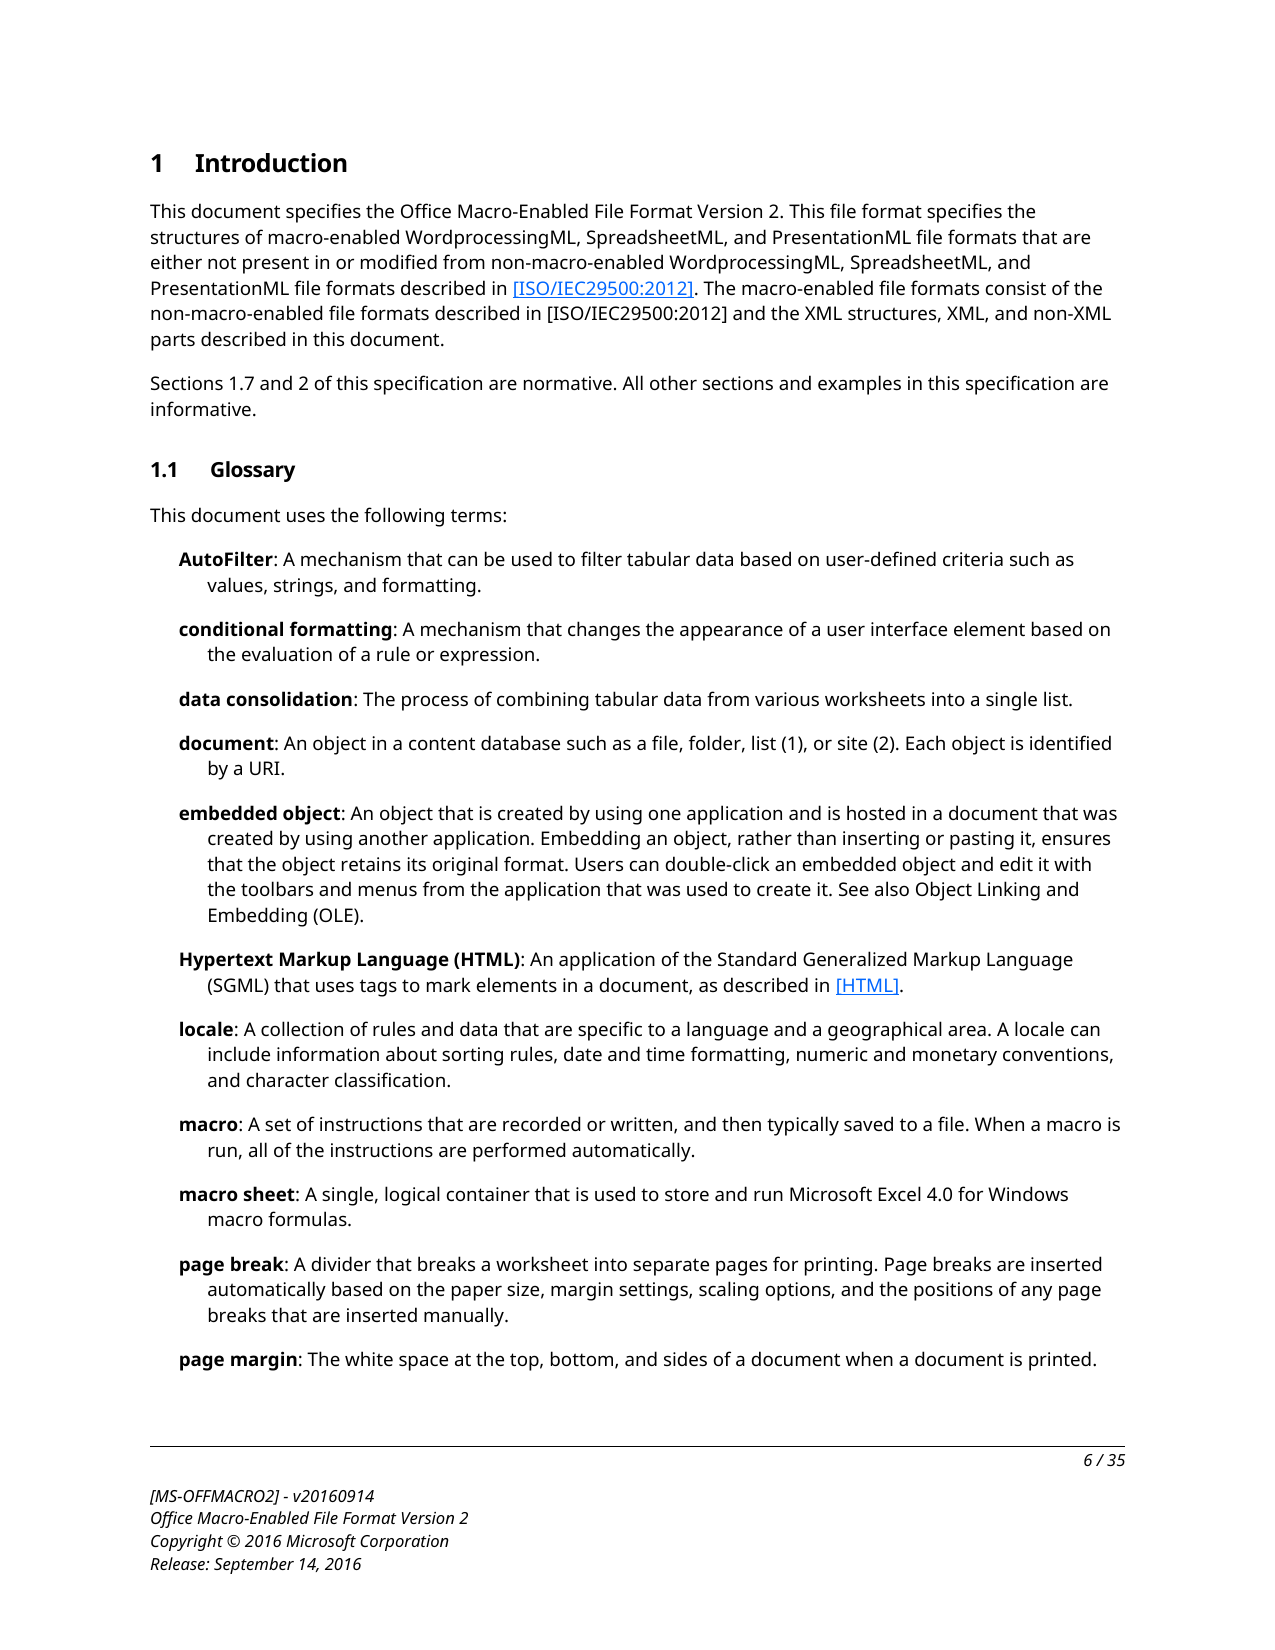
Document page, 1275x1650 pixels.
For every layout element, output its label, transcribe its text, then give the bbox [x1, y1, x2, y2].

subtitle Glossary [150, 455, 1125, 483]
text document: An object in a content database such as a file, folder, list (1), or site (2). Each object is identified by a URI. [178, 730, 1125, 781]
subtitle Introduction [150, 146, 1125, 180]
text This document specifies the Office Macro-Enabled File Format Version 2. This file format specifies the structures of macro-enabled WordprocessingML, SpreadsheetML, and PresentationML file formats that are either not present in or modified from non-macro-enabled WordprocessingML, SpreadsheetML, and PresentationML file formats described in [ISO/IEC29500:2012]. The macro-enabled file formats consist of the non-macro-enabled file formats described in [ISO/IEC29500:2012] and the XML structures, XML, and non-XML parts described in this document. [150, 199, 1125, 352]
text AutoFilter: A mechanism that can be used to filter tabular data based on user-defined criteria such as values, strings, and formatting. [178, 546, 1125, 597]
text page margin: The white space at the top, bottom, and sides of a document when a document is printed. [178, 1346, 1125, 1372]
text data consolidation: The process of combining tabular data from various worksheets into a single list. [178, 686, 1125, 711]
text This document uses the following terms: [150, 502, 1125, 528]
text page break: A divider that breaks a worksheet into separate pages for printing. Page breaks are inserted automatically based on the paper size, margin settings, scaling options, and the positions of any page breaks that are inserted manually. [178, 1251, 1125, 1328]
text embedded object: An object that is created by using one application and is hosted in a document that was created by using another application. Embedding an object, rather than inserting or pasting it, ensures that the object retains its original format. Users can double-click an embedded object and edit it with the toolbars and menus from the application that was used to create it. See also Object Linking and Embedding (OLE). [178, 800, 1125, 928]
text conditional formatting: A mechanism that changes the appearance of a user interface element based on the evaluation of a rule or expression. [178, 616, 1125, 667]
text Hypertext Markup Language (HTML): An application of the Standard Generalized Markup Language (SGML) that uses tags to mark elements in a document, as described in [HTML]. [178, 946, 1125, 997]
text Sections 1.7 and 2 of this specification are normative. All other sections and examples in this specification are informative. [150, 371, 1125, 422]
text macro: A set of instructions that are recorded or written, and then typically saved to a file. When a macro is run, all of the instructions are performed automatically. [178, 1111, 1125, 1162]
text macro sheet: A single, logical container that is used to store and run Microsoft Excel 4.0 for Windows macro formulas. [178, 1181, 1125, 1232]
text locale: A collection of rules and data that are specific to a language and a geographical area. A locale can include information about sorting rules, date and time formatting, numeric and monetary conventions, and character classification. [178, 1016, 1125, 1093]
